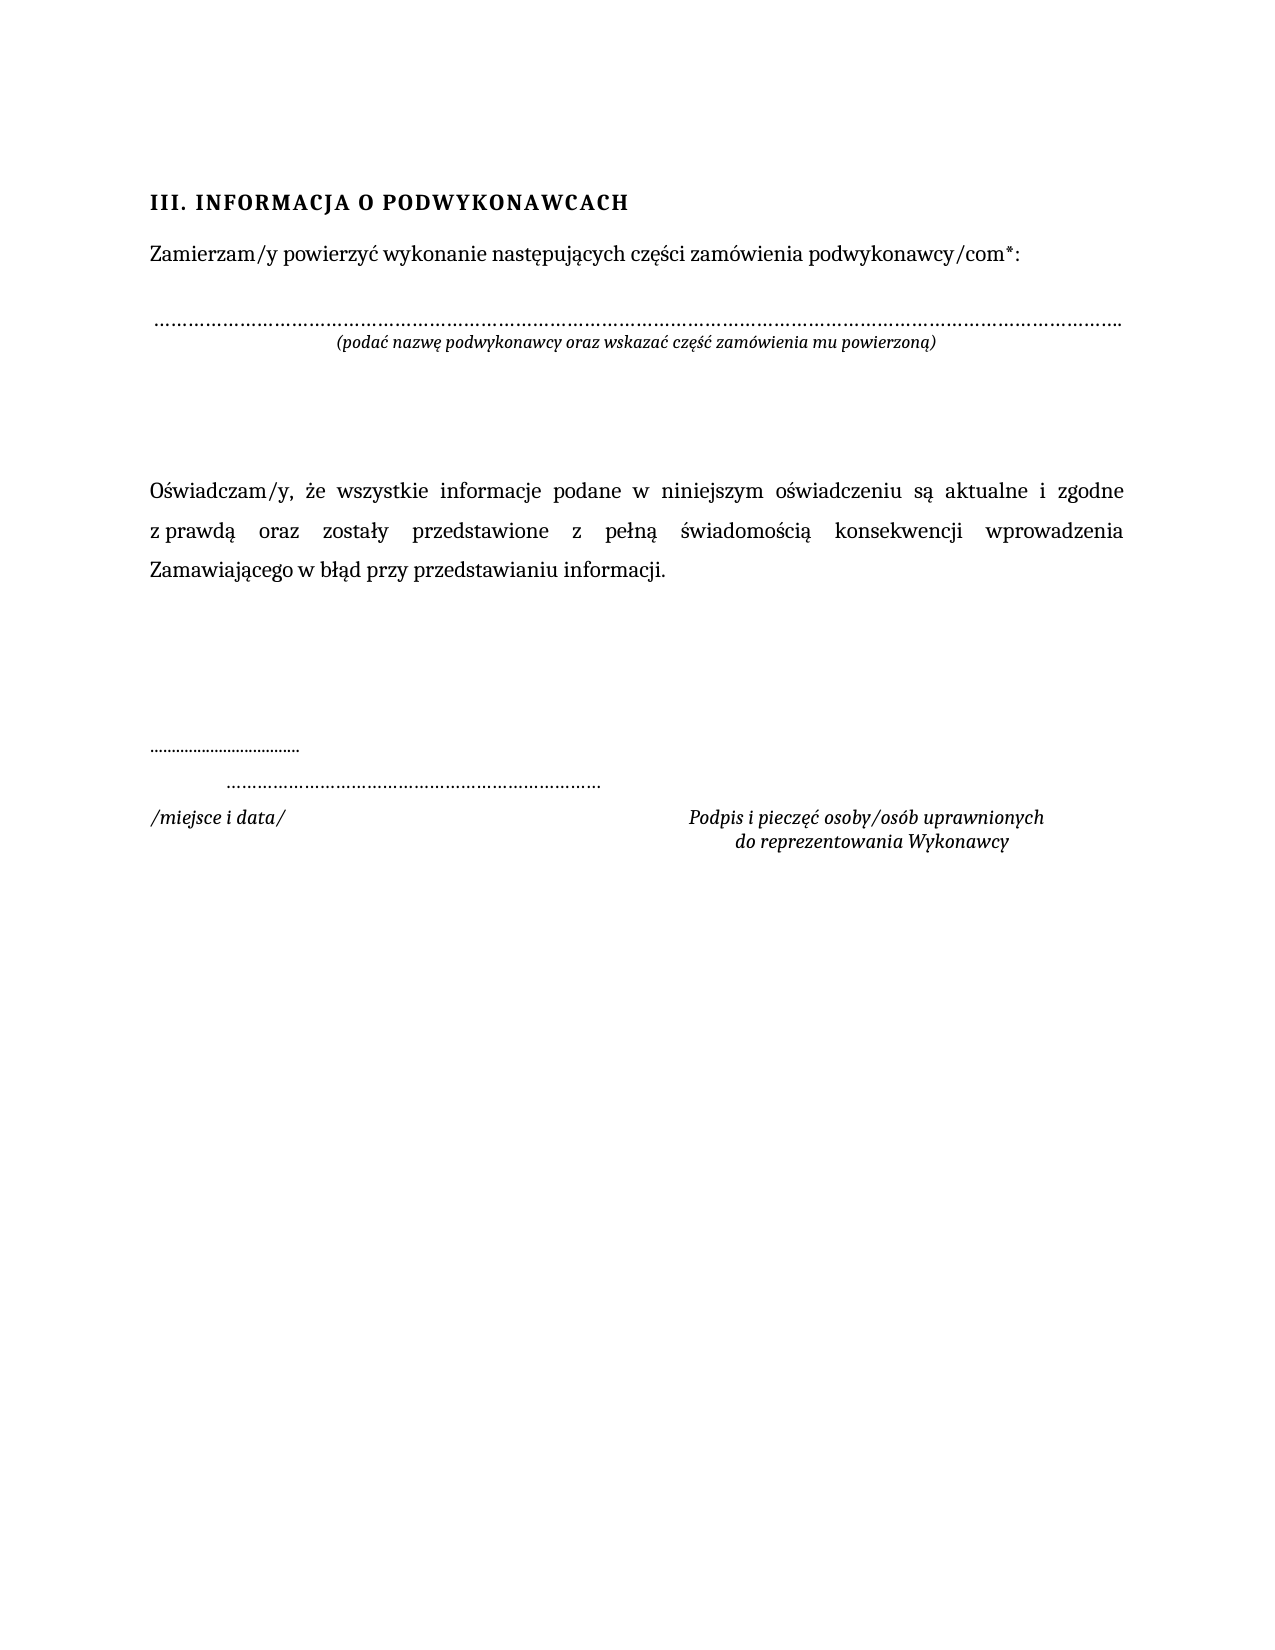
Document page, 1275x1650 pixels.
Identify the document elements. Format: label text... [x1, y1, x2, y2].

text Zamierzam/y powierzyć wykonanie następujących części zamówienia podwykonawcy/com*: [150, 241, 1125, 267]
text /miejsce i data/ Podpis i pieczęć osoby/osób uprawnionych [150, 806, 1125, 830]
text …………………………………………………………………………………………………………………………………………………….(podać nazwę podwykonawcy oraz wskazać część zamówienia mu powierzoną) [150, 305, 1125, 353]
text ................................... ……………………………………………………………… [150, 734, 1125, 794]
text do reprezentowania Wykonawcy [666, 830, 1125, 854]
text Oświadczam/y, że wszystkie informacje podane w niniejszym oświadczeniu są aktualne i zgodne z prawdą oraz zostały przedstawione z pełną świadomością konsekwencji wprowadzenia Zamawiającego w błąd przy przedstawianiu informacji. [150, 478, 1125, 583]
text III. INFORMACJA O PODWYKONAWCACH [150, 189, 1125, 216]
